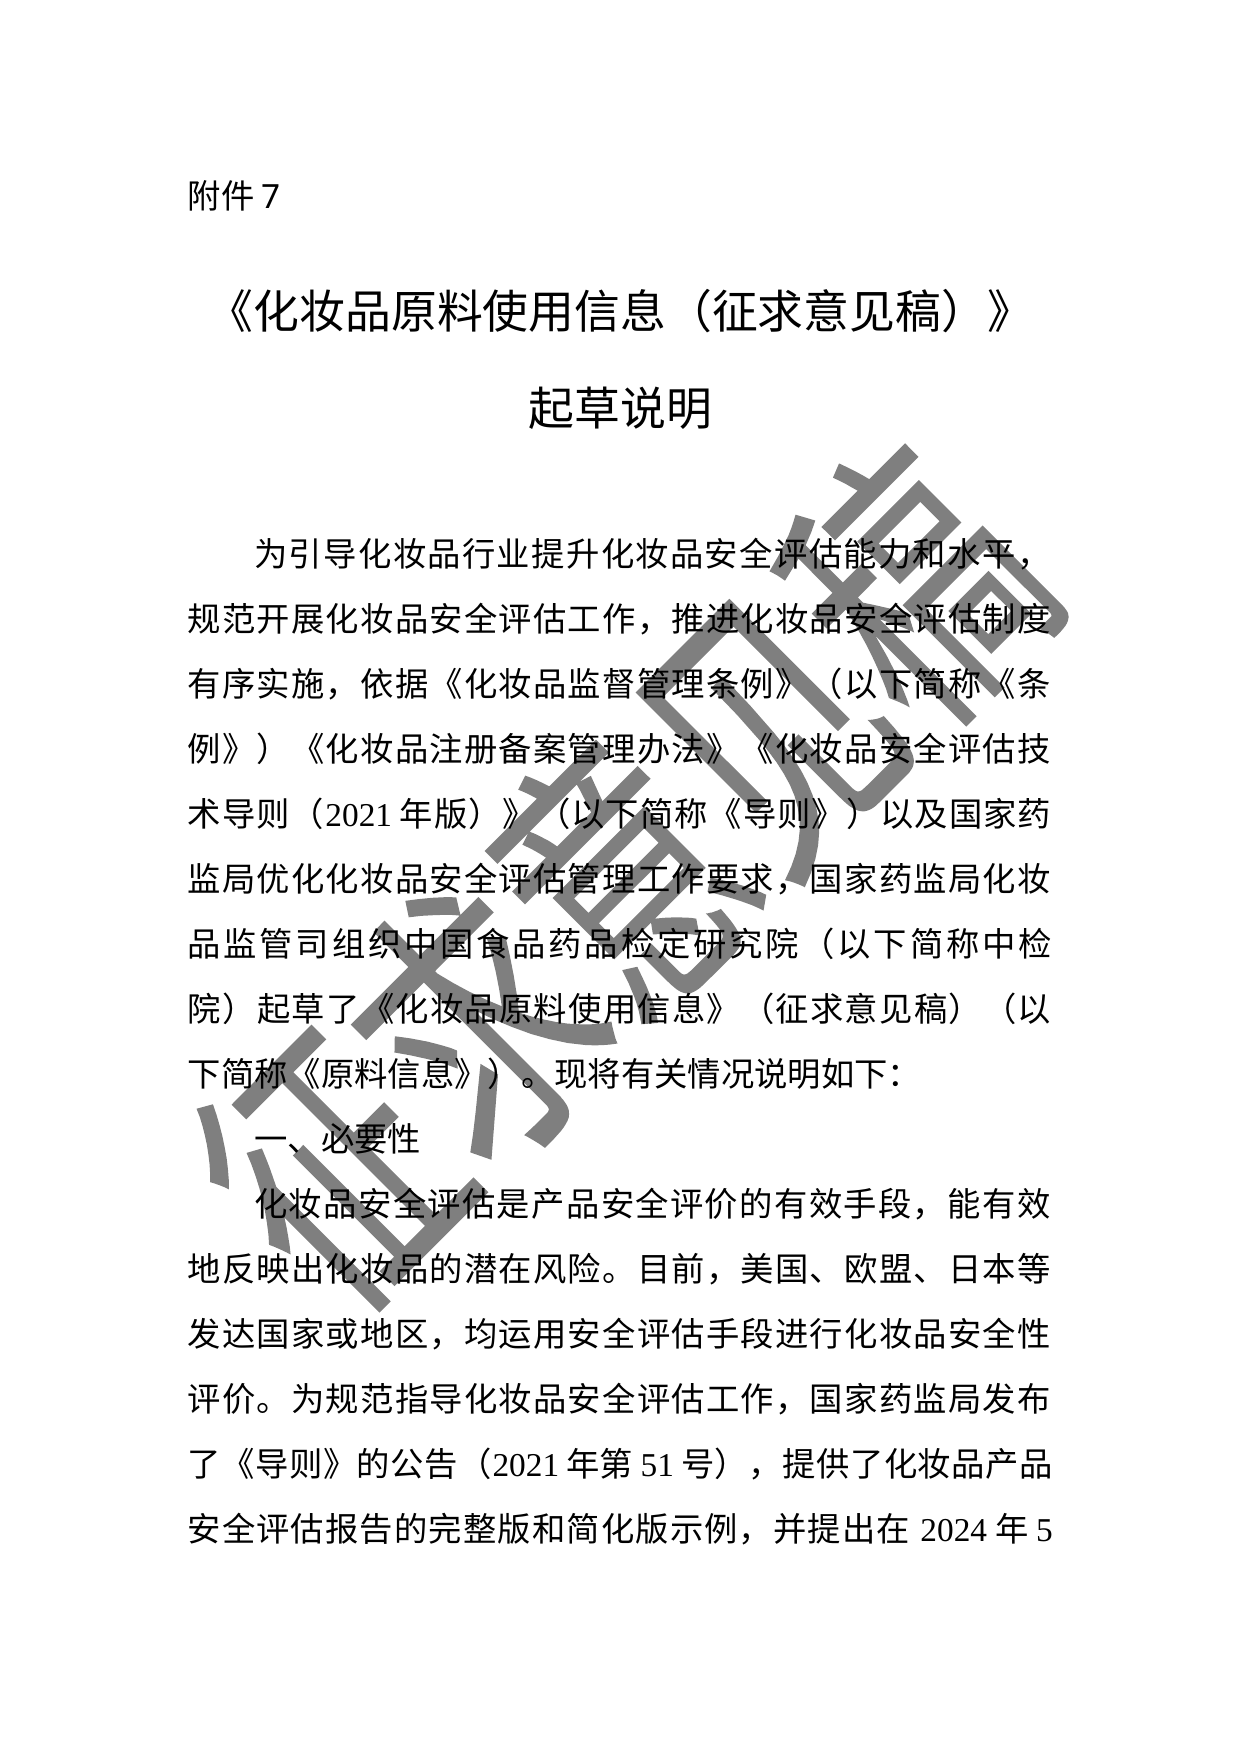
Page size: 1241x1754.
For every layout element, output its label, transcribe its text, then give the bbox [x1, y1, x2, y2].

text 一、必要性 [187, 1104, 1053, 1169]
text 起草说明 [187, 357, 1053, 454]
text 为引导化妆品行业提升化妆品安全评估能力和水平，规范开展化妆品安全评估工作，推进化妆品安全评估制度有序实施，依据《化妆品监督管理条例》（以下简称《条例》）《化妆品注册备案管理办法》《化妆品安全评估技术导则（2021年版）》（以下简称《导则》）以及国家药监局优化化妆品安全评估管理工作要求，国家药监局化妆品监管司组织中国食品药品检定研究院（以下简称中检院）起草了《化妆品原料使用信息》（征求意见稿）（以下简称《原料信息》）。现将有关情况说明如下： [187, 519, 1053, 1104]
text 《化妆品原料使用信息（征求意见稿）》 [187, 259, 1053, 357]
text 附件7 [187, 162, 1053, 227]
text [187, 1169, 1053, 1559]
